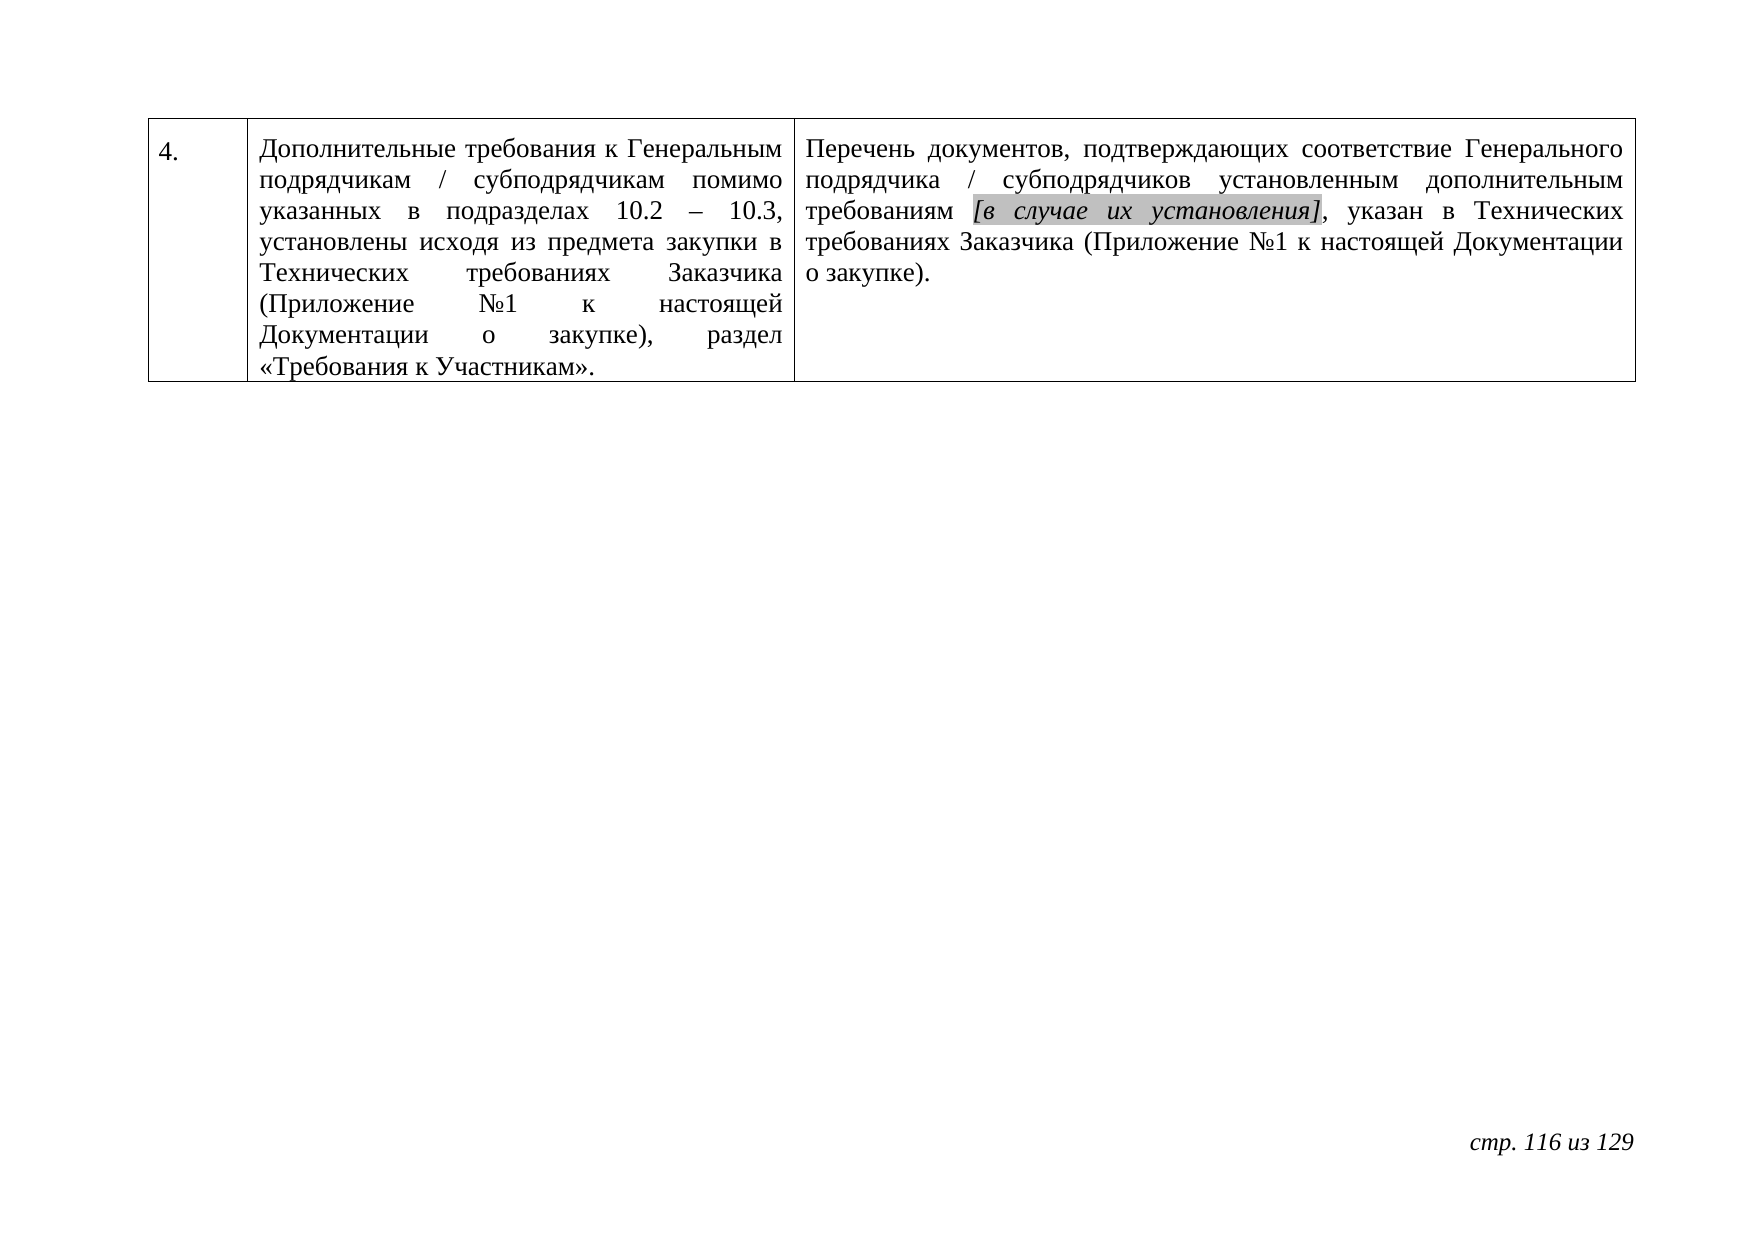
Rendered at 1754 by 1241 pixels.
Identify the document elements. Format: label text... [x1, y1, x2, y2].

table_cell Перечень документов, подтверждающих соответствие Генерального подрядчика / субподрядчиков установленным дополнительным требованиям [в случае их установления], указан в Технических требованиях Заказчика (Приложение №1 к настоящей Документации о закупке). [795, 119, 1635, 381]
table_cell Дополнительные требования к Генеральным подрядчикам / субподрядчикам помимо указанных в подразделах 10.2 – 10.3, установлены исходя из предмета закупки в Технических требованиях Заказчика (Приложение №1 к настоящей Документации о закупке), раздел «Требования к Участникам». [248, 119, 794, 381]
table_cell [149, 119, 247, 381]
